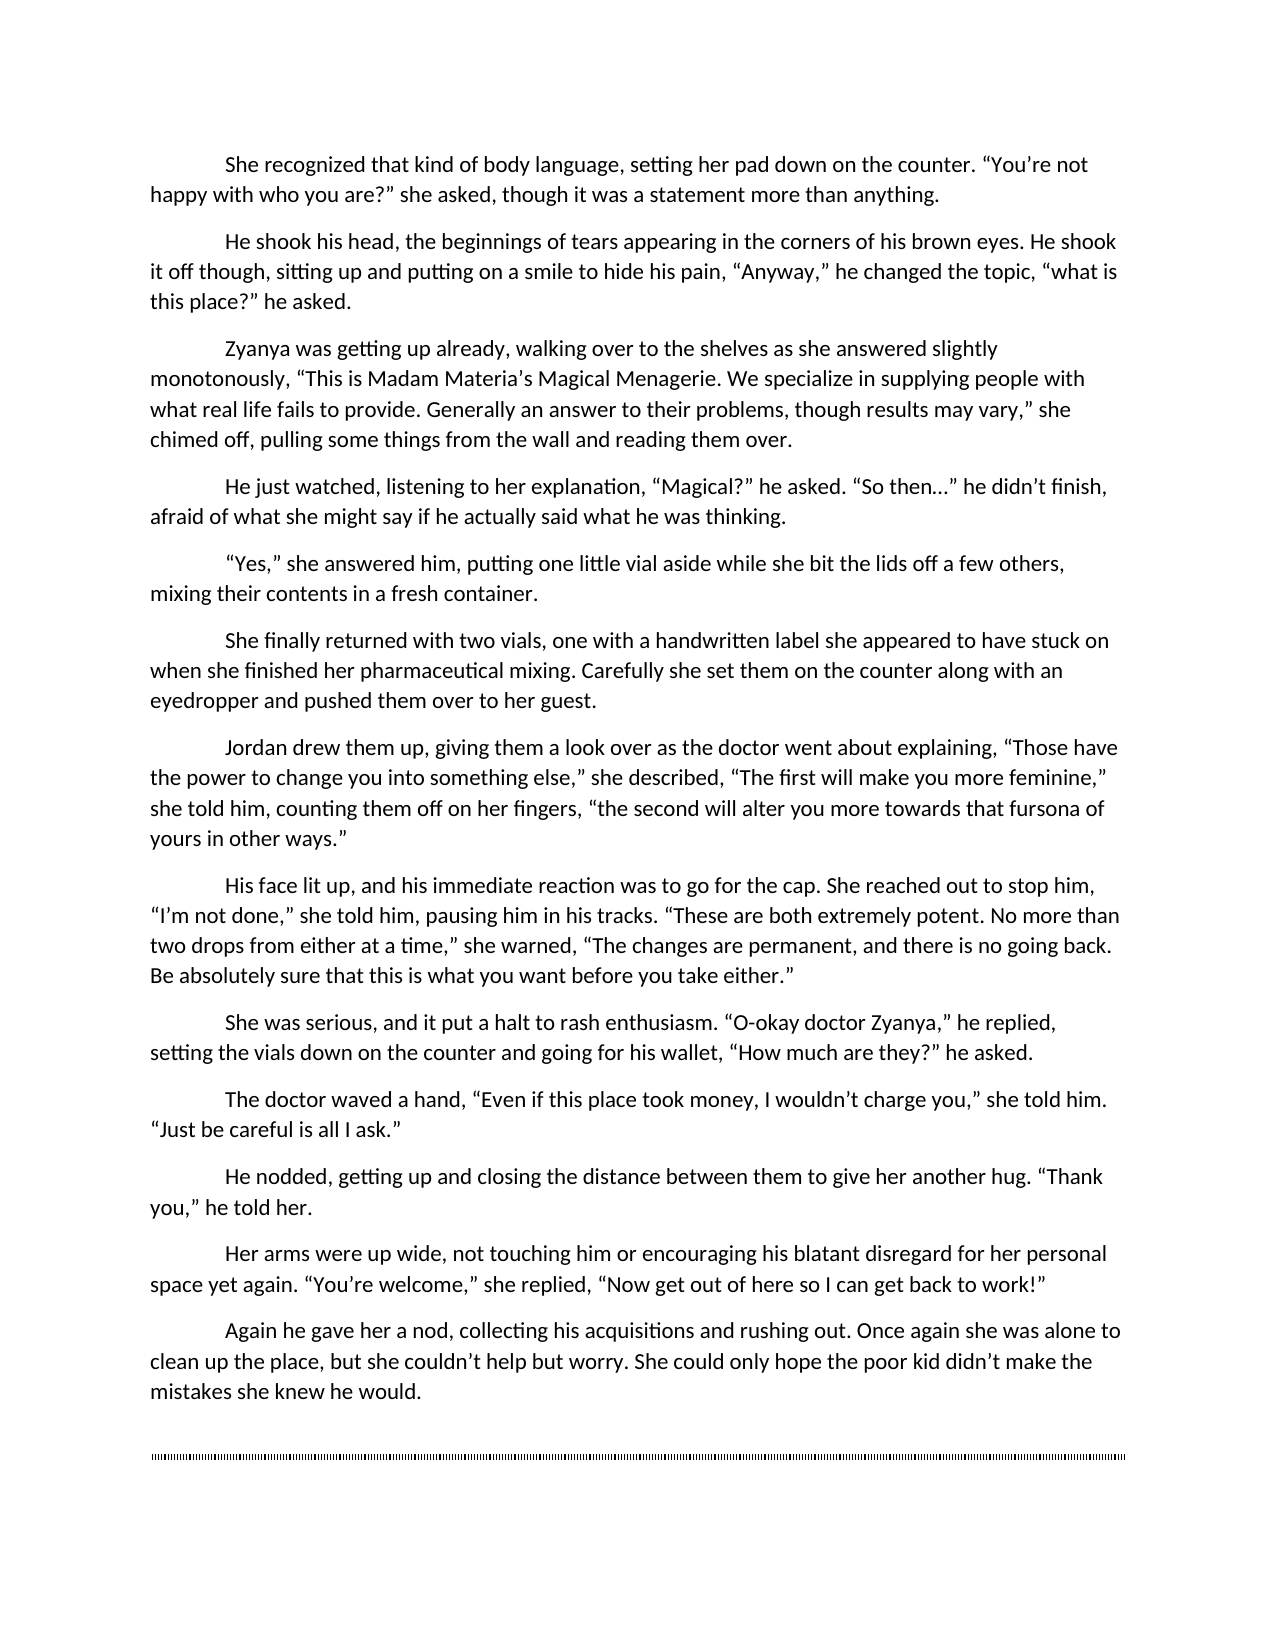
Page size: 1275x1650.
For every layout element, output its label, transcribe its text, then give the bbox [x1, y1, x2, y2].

text Her arms were up wide, not touching him or encouraging his blatant disregard for her personal space yet again. “You’re welcome,” she replied, “Now get out of here so I can get back to work!” [150, 1239, 1125, 1298]
text He shook his head, the beginnings of tears appearing in the corners of his brown eyes. He shook it off though, sitting up and putting on a smile to hide his pain, “Anyway,” he changed the topic, “what is this place?” he asked. [150, 227, 1125, 316]
text Jordan drew them up, giving them a look over as the doctor went about explaining, “Those have the power to change you into something else,” she described, “The first will make you more feminine,” she told him, counting them off on her fingers, “the second will alter you more towards that fursona of yours in other ways.” [150, 733, 1125, 852]
text He nodded, getting up and closing the distance between them to give her another hug. “Thank you,” he told her. [150, 1162, 1125, 1221]
text The doctor waved a hand, “Even if this place took money, I wouldn’t charge you,” she told him. “Just be careful is all I ask.” [150, 1085, 1125, 1144]
text She was serious, and it put a halt to rash enthusiasm. “O-okay doctor Zyanya,” he replied, setting the vials down on the counter and going for his wallet, “How much are they?” he asked. [150, 1008, 1125, 1067]
text His face lit up, and his immediate reaction was to go for the cap. She reached out to stop him, “I’m not done,” she told him, pausing him in his tracks. “These are both extremely potent. No more than two drops from either at a time,” she warned, “The changes are permanent, and there is no going back. Be absolutely sure that this is what you want before you take either.” [150, 871, 1125, 989]
text She finally returned with two vials, one with a handwritten label she appeared to have stuck on when she finished her pharmaceutical mixing. Carefully she set them on the counter along with an eyedropper and pushed them over to her guest. [150, 626, 1125, 714]
text Again he gave her a nod, collecting his acquisitions and rushing out. Once again she was alone to clean up the place, but she couldn’t help but worry. She could only hope the poor kid didn’t make the mistakes she knew he would. [150, 1317, 1125, 1405]
text He just watched, listening to her explanation, “Magical?” he asked. “So then…” he didn’t finish, afraid of what she might say if he actually said what he was thinking. [150, 472, 1125, 530]
text Zyanya was getting up already, walking over to the shelves as she answered slightly monotonously, “This is Madam Materia’s Magical Menagerie. We specialize in supplying people with what real life fails to provide. Generally an answer to their problems, though results may vary,” she chimed off, pulling some things from the wall and reading them over. [150, 334, 1125, 453]
text “Yes,” she answered him, putting one little vial aside while she bit the lids off a few others, mixing their contents in a fresh container. [150, 549, 1125, 607]
text She recognized that kind of body language, setting her pad down on the counter. “You’re not happy with who you are?” she asked, though it was a statement more than anything. [150, 150, 1125, 208]
